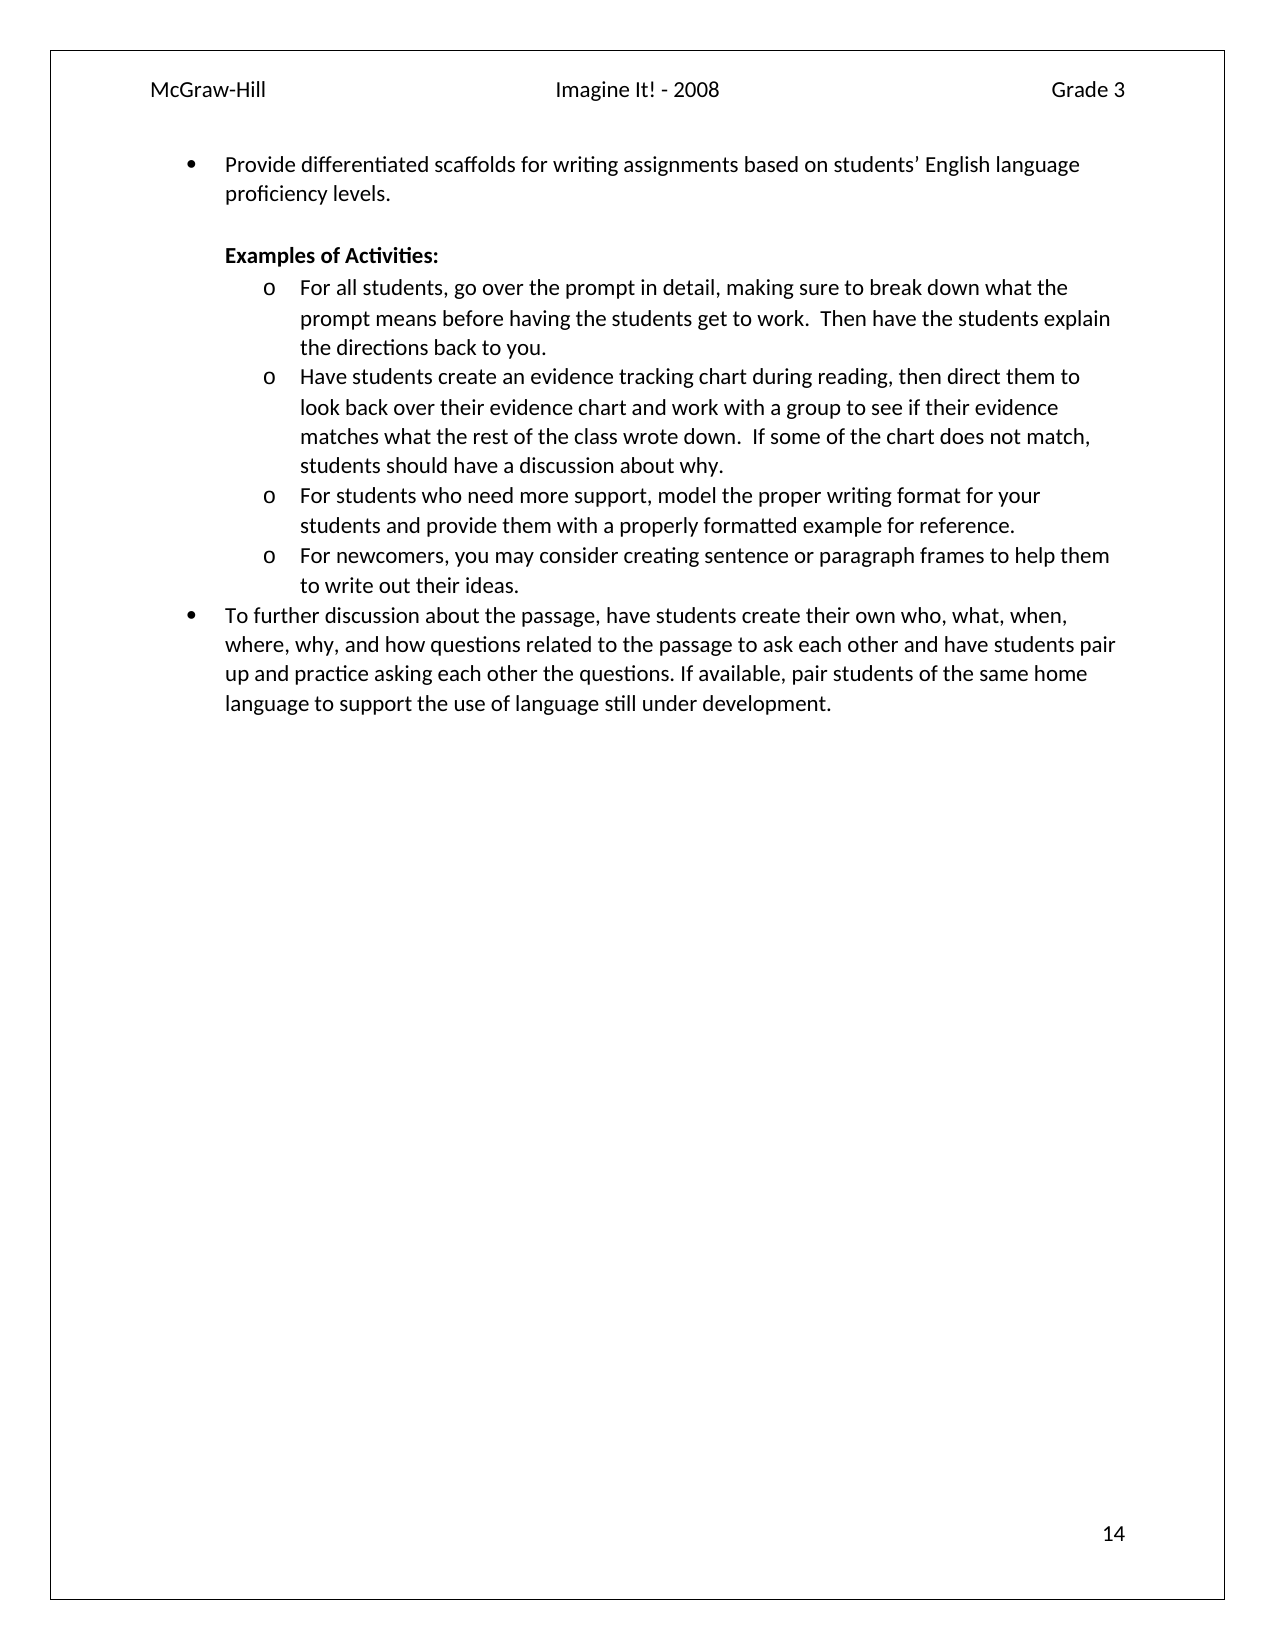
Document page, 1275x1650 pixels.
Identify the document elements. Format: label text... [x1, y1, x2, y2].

list Examples of Activities: [225, 241, 1125, 269]
list For all students, go over the prompt in detail, making sure to break down what the prompt means before having the students get to work. Then have the students explain the directions back to you. [262, 273, 1125, 361]
list For newcomers, you may consider creating sentence or paragraph frames to help them to write out their ideas. [262, 541, 1125, 599]
list To further discussion about the passage, have students create their own who, what, when, where, why, and how questions related to the passage to ask each other and have students pair up and practice asking each other the questions. If available, pair students of the same home language to support the use of language still under development. [187, 601, 1125, 717]
list Have students create an evidence tracking chart during reading, then direct them to look back over their evidence chart and work with a group to see if their evidence matches what the rest of the class wrote down. If some of the chart does not match, students should have a discussion about why. [262, 362, 1125, 480]
list Provide differentiated scaffolds for writing assignments based on students’ English language proficiency levels. [187, 150, 1125, 207]
list For students who need more support, model the proper writing format for your students and provide them with a properly formatted example for reference. [262, 481, 1125, 539]
